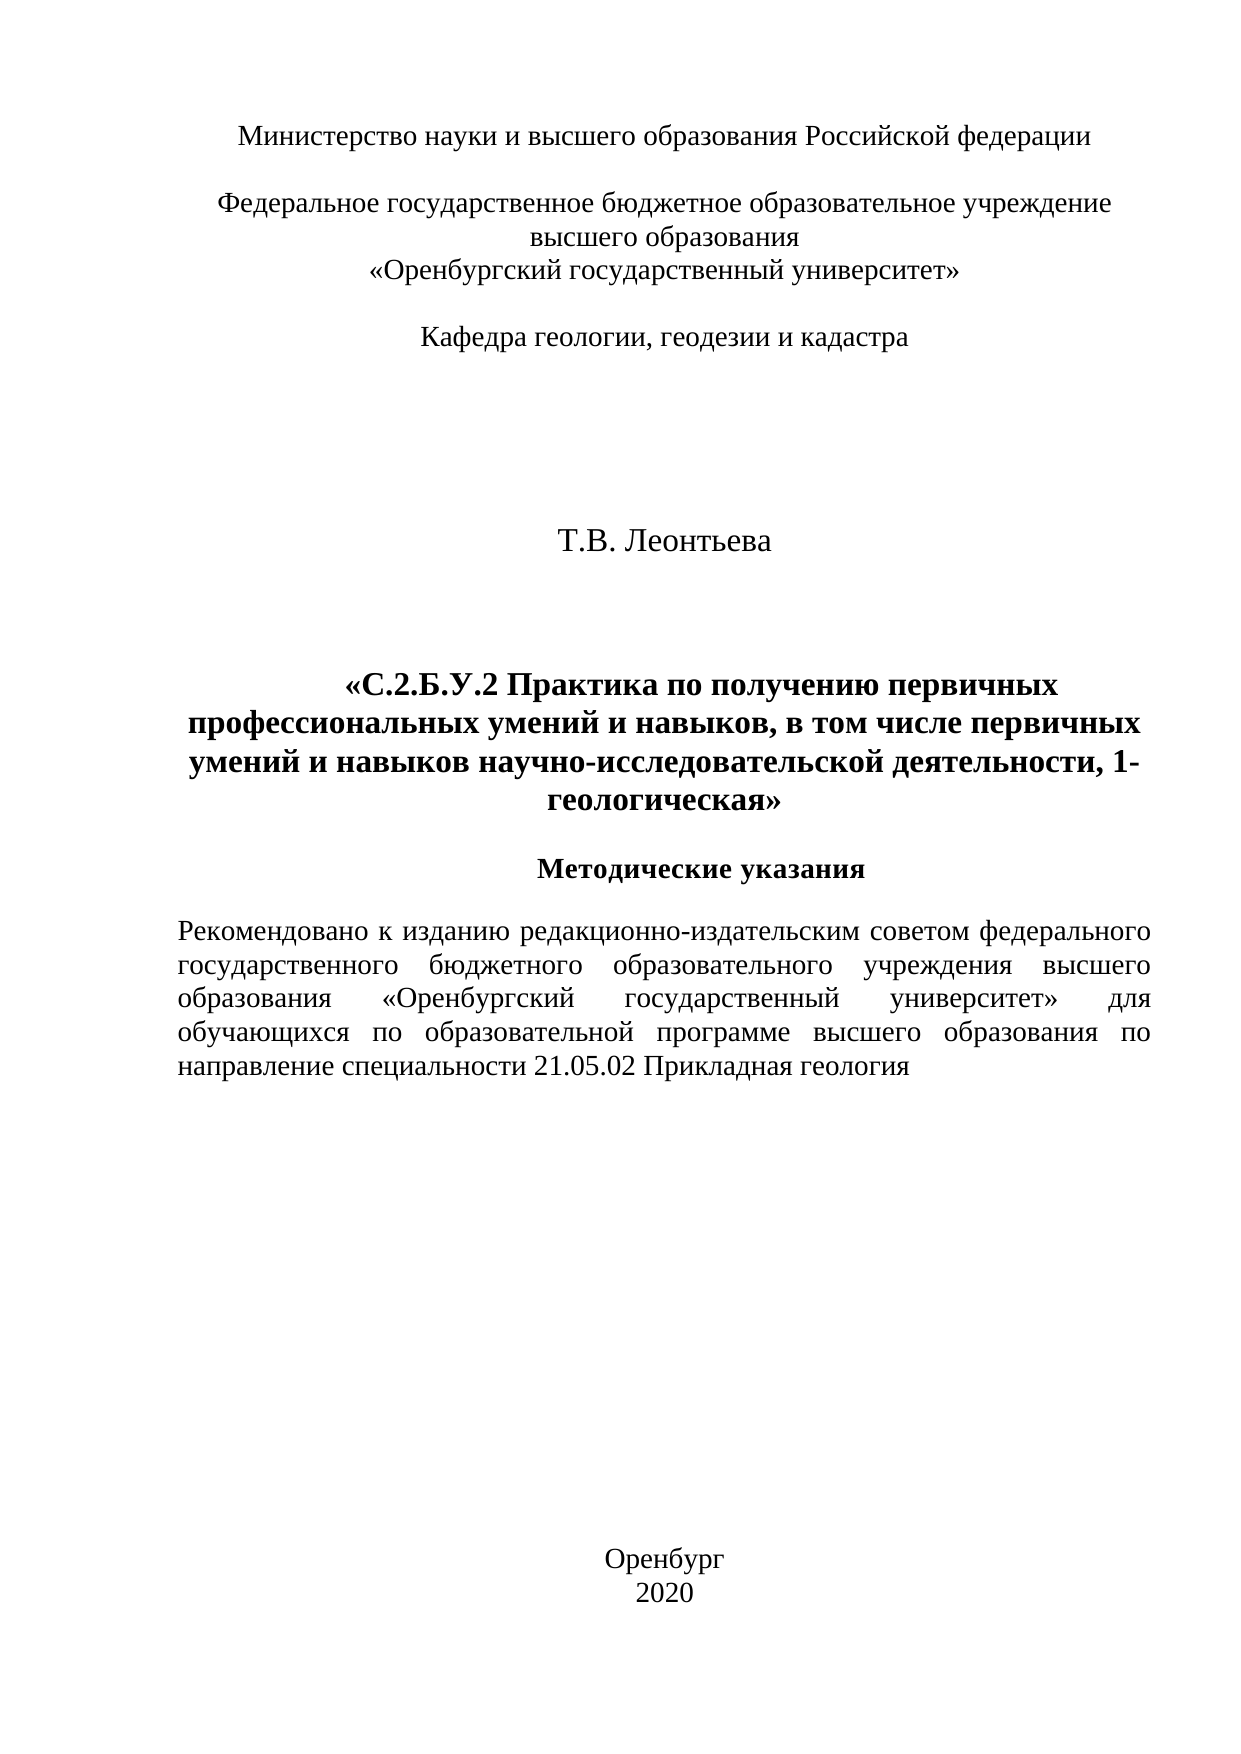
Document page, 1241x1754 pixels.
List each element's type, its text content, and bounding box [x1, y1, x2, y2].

text Министерство науки и высшего образования Российской федерации [177, 118, 1152, 152]
text Рекомендовано к изданию редакционно-издательским советом федерального государственного бюджетного образовательного учреждения высшего образования «Оренбургский государственный университет» для обучающихся по образовательной программе высшего образования по направление специальности 21.05.02 Прикладная геология [177, 913, 1152, 1081]
text Т.В. Леонтьева [177, 521, 1152, 559]
text Методические указания [177, 851, 1152, 885]
text «С.2.Б.У.2 Практика по получению первичных профессиональных умений и навыков, в том числе первичных умений и навыков научно-исследовательской деятельности, 1-геологическая» [177, 664, 1152, 818]
text высшего образования [177, 219, 1152, 252]
text «Оренбургский государственный университет» [177, 252, 1152, 286]
text Кафедра геологии, геодезии и кадастра [177, 319, 1152, 353]
text Оренбург [177, 1541, 1152, 1575]
text Федеральное государственное бюджетное образовательное учреждение [177, 185, 1152, 219]
text 2020 [177, 1575, 1152, 1608]
